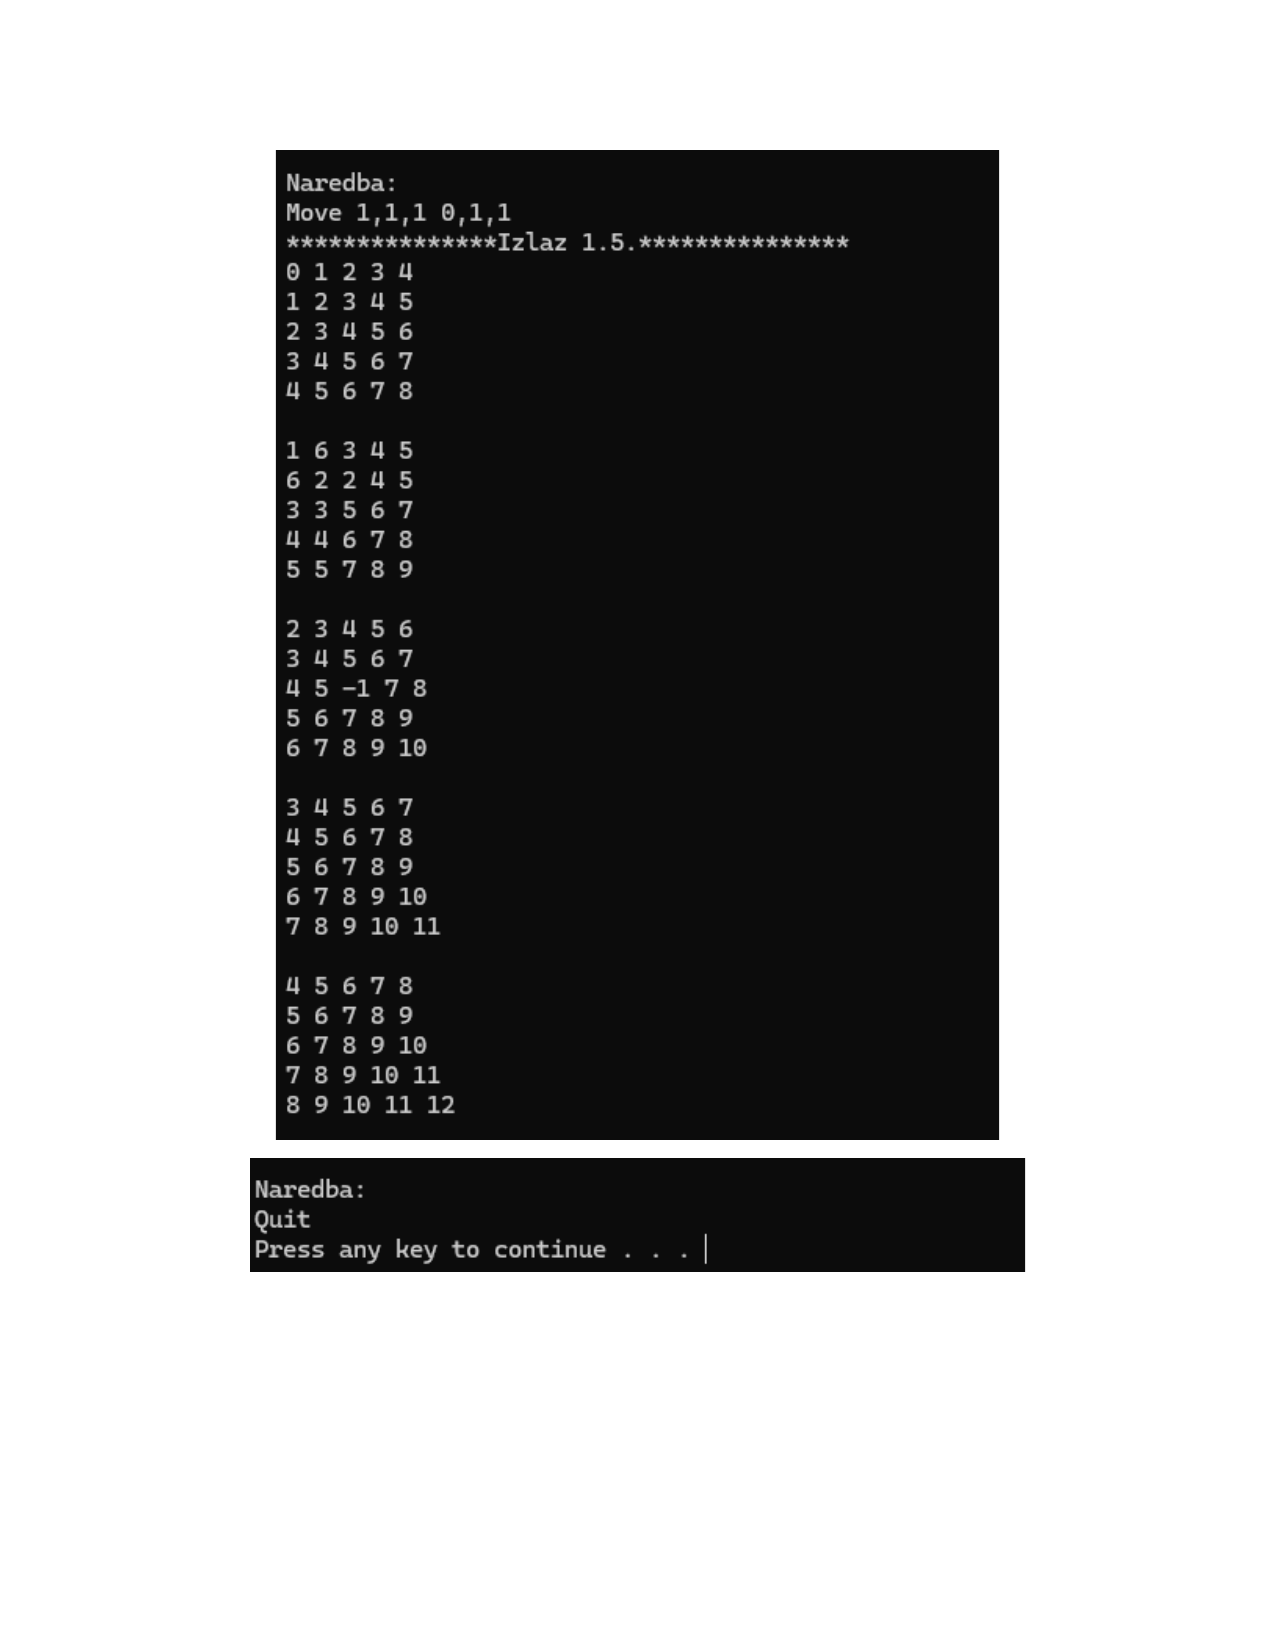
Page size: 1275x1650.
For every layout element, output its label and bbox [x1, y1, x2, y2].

picture [250, 1158, 1025, 1272]
picture [275, 150, 1000, 1140]
